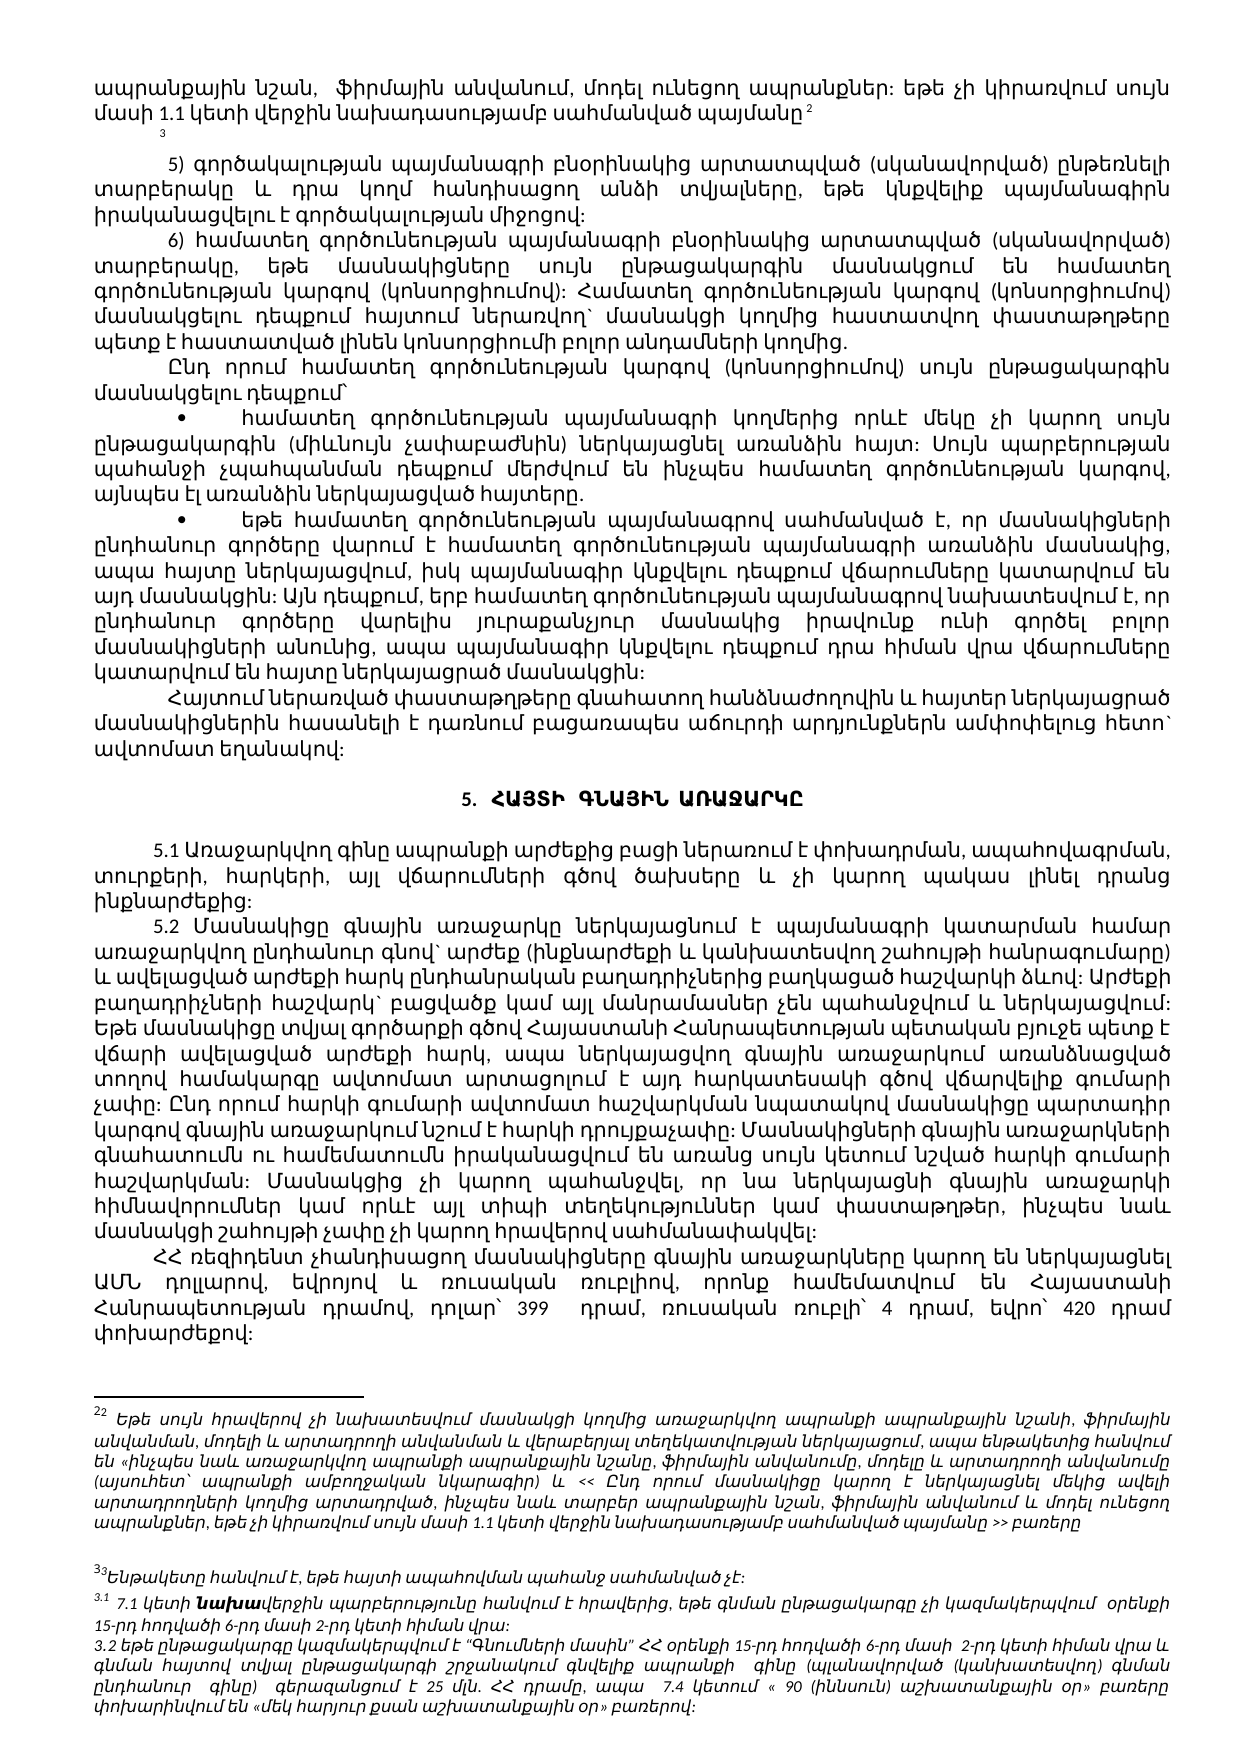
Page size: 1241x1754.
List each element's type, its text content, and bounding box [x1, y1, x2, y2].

text 6) համատեղ գործունեության պայմանագրի բնօրինակից արտատպված (սկանավորված) տարբերակը, եթե մասնակիցները սույն ընթացակարգին մասնակցում են համատեղ գործունեության կարգով (կոնսորցիումով): Համատեղ գործունեության կարգով (կոնսորցիումով) մասնակցելու դեպքում հայտում ներառվող` մասնակցի կողմից հաստատվող փաստաթղթերը պետք է հաստատված լինեն կոնսորցիումի բոլոր անդամների կողմից. [94, 227, 1171, 354]
text 5) գործակալության պայմանագրի բնօրինակից արտատպված (սկանավորված) ընթեռնելի տարբերակը և դրա կողմ հանդիսացող անձի տվյալները, եթե կնքվելիք պայմանագիրն իրականացվելու է գործակալության միջոցով: [94, 151, 1171, 227]
text Ընդ որում համատեղ գործունեության կարգով (կոնսորցիումով) սույն ընթացակարգին մասնակցելու դեպքում՝ [94, 354, 1171, 405]
text 3 [94, 126, 1171, 151]
text Հայտում ներառված փաստաթղթերը գնահատող հանձնաժողովին և հայտեր ներկայացրած մասնակիցներին հասանելի է դառնում բացառապես աճուրդի արդյունքներն ամփոփելուց հետո` ավտոմատ եղանակով: [94, 685, 1171, 761]
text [94, 75, 1171, 126]
text 5. ՀԱՅՏԻ ԳՆԱՅԻՆ ԱՌԱՋԱՐԿԸ [94, 787, 1171, 812]
list համատեղ գործունեության պայմանագրի կողմերից որևէ մեկը չի կարող սույն ընթացակարգին (միևնույն չափաբաժնին) ներկայացնել առանձին հայտ: Սույն պարբերության պահանջի չպահպանման դեպքում մերժվում են ինչպես համատեղ գործունեության կարգով, այնպես էլ առանձին ներկայացված հայտերը. [94, 405, 1171, 507]
text 5.1 Առաջարկվող գինը ապրանքի արժեքից բացի ներառում է փոխադրման, ապահովագրման, տուրքերի, հարկերի, այլ վճարումների գծով ծախսերը և չի կարող պակաս լինել դրանց ինքնարժեքից: [94, 837, 1171, 914]
text 5.2 Մասնակիցը գնային առաջարկը ներկայացնում է պայմանագրի կատարման համար առաջարկվող ընդհանուր գնով` արժեք (ինքնարժեքի և կանխատեսվող շահույթի հանրագումարը) և ավելացված արժեքի հարկ ընդհանրական բաղադրիչներից բաղկացած հաշվարկի ձևով: Արժեքի բաղադրիչների հաշվարկ` բացվածք կամ այլ մանրամասներ չեն պահանջվում և ներկայացվում: Եթե մասնակիցը տվյալ գործարքի գծով Հայաստանի Հանրապետության պետական բյուջե պետք է վճարի ավելացված արժեքի հարկ, ապա ներկայացվող գնային առաջարկում առանձնացված տողով համակարգը ավտոմատ արտացոլում է այդ հարկատեսակի գծով վճարվելիք գումարի չափը: Ընդ որում հարկի գումարի ավտոմատ հաշվարկման նպատակով մասնակիցը պարտադիր կարգով գնային առաջարկում նշում է հարկի դրույքաչափը: Մասնակիցների գնային առաջարկների գնահատումն ու համեմատումն իրականացվում են առանց սույն կետում նշված հարկի գումարի հաշվարկման: Մասնակցից չի կարող պահանջվել, որ նա ներկայացնի գնային առաջարկի հիմնավորումներ կամ որևէ այլ տիպի տեղեկություններ կամ փաստաթղթեր, ինչպես նաև մասնակցի շահույթի չափը չի կարող հրավերով սահմանափակվել: [94, 914, 1171, 1244]
text ՀՀ ռեզիդենտ չհանդիսացող մասնակիցները գնային առաջարկները կարող են ներկայացնել ԱՄՆ դոլլարով, եվրոյով և ռուսական ռուբլիով, որոնք համեմատվում են Հայաստանի Հանրապետության դրամով, դոլար՝ 399 դրամ, ռուսական ռուբլի՝ 4 դրամ, եվրո՝ 420 դրամ փոխարժեքով: [94, 1244, 1171, 1346]
list եթե համատեղ գործունեության պայմանագրով սահմանված է, որ մասնակիցների ընդհանուր գործերը վարում է համատեղ գործունեության պայմանագրի առանձին մասնակից, ապա հայտը ներկայացվում, իսկ պայմանագիր կնքվելու դեպքում վճարումները կատարվում են այդ մասնակցին: Այն դեպքում, երբ համատեղ գործունեության պայմանագրով նախատեսվում է, որ ընդհանուր գործերը վարելիս յուրաքանչյուր մասնակից իրավունք ունի գործել բոլոր մասնակիցների անունից, ապա պայմանագիր կնքվելու դեպքում դրա հիման վրա վճարումները կատարվում են հայտը ներկայացրած մասնակցին: [94, 507, 1171, 685]
